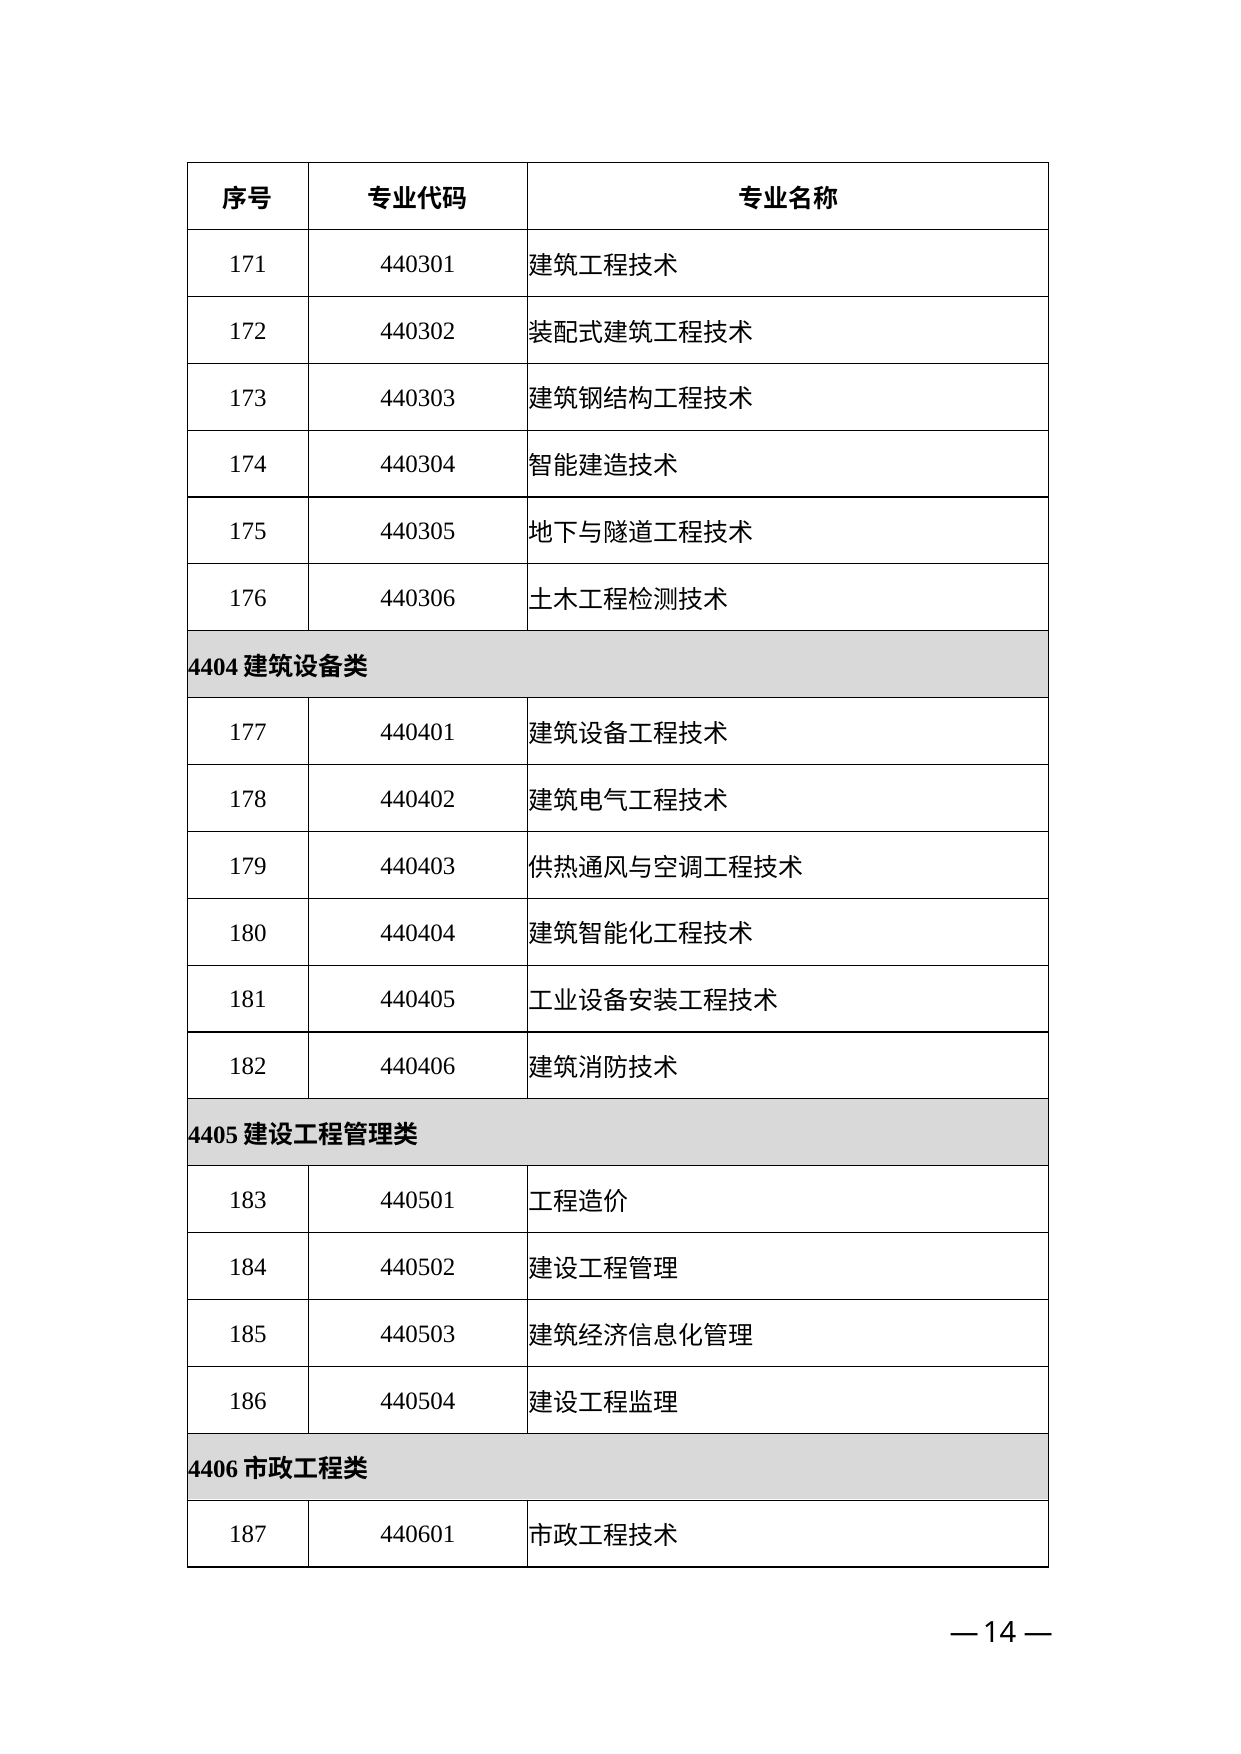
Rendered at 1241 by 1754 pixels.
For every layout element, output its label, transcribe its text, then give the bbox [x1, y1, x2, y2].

table_cell 建筑钢结构工程技术 [528, 364, 1048, 429]
table_cell 172 [188, 297, 308, 363]
table_cell 183 [188, 1166, 308, 1232]
table_cell 181 [188, 966, 308, 1031]
table_cell 地下与隧道工程技术 [528, 498, 1048, 563]
table_cell 176 [188, 564, 308, 630]
table_cell 171 [188, 230, 308, 296]
table_cell 建筑设备工程技术 [528, 698, 1048, 764]
table_cell 装配式建筑工程技术 [528, 297, 1048, 363]
table_cell 440503 [309, 1300, 527, 1366]
table_cell 建设工程管理 [528, 1233, 1048, 1299]
table_cell 187 [188, 1501, 308, 1566]
table_cell 185 [188, 1300, 308, 1366]
table_cell 工程造价 [528, 1166, 1048, 1232]
table_cell 440303 [309, 364, 527, 429]
table_cell 440501 [309, 1166, 527, 1232]
table_cell 440406 [309, 1033, 527, 1098]
table_cell 440304 [309, 431, 527, 496]
table_cell 440403 [309, 832, 527, 898]
table_cell 440306 [309, 564, 527, 630]
table_cell 建筑工程技术 [528, 230, 1048, 296]
table_cell 440305 [309, 498, 527, 563]
table_cell 440405 [309, 966, 527, 1031]
table_cell 179 [188, 832, 308, 898]
table_cell 175 [188, 498, 308, 563]
table_cell 建筑电气工程技术 [528, 765, 1048, 831]
table_cell 市政工程技术 [528, 1501, 1048, 1566]
table_cell 182 [188, 1033, 308, 1098]
table_cell 供热通风与空调工程技术 [528, 832, 1048, 898]
table_cell 177 [188, 698, 308, 764]
table_cell 440301 [309, 230, 527, 296]
table_cell 440402 [309, 765, 527, 831]
table_cell 建筑消防技术 [528, 1033, 1048, 1098]
table_cell 440502 [309, 1233, 527, 1299]
table_cell 智能建造技术 [528, 431, 1048, 496]
table_cell 174 [188, 431, 308, 496]
table_cell 186 [188, 1367, 308, 1433]
table_cell 建设工程监理 [528, 1367, 1048, 1433]
table_cell 工业设备安装工程技术 [528, 966, 1048, 1031]
table_cell 4406市政工程类 [188, 1434, 1048, 1499]
table_cell 180 [188, 899, 308, 964]
table_cell 4404建筑设备类 [188, 631, 1048, 697]
table_cell 440302 [309, 297, 527, 363]
table_header 专业代码 [309, 163, 527, 229]
table_cell 建筑智能化工程技术 [528, 899, 1048, 964]
table_cell 173 [188, 364, 308, 429]
table_cell 440404 [309, 899, 527, 964]
table_cell 178 [188, 765, 308, 831]
table_cell 184 [188, 1233, 308, 1299]
table_cell 440504 [309, 1367, 527, 1433]
table_cell 4405建设工程管理类 [188, 1099, 1048, 1165]
table_header 序号 [188, 163, 308, 229]
table_cell 土木工程检测技术 [528, 564, 1048, 630]
table_cell 440401 [309, 698, 527, 764]
table_cell 440601 [309, 1501, 527, 1566]
table_header 专业名称 [528, 163, 1048, 229]
table_cell 建筑经济信息化管理 [528, 1300, 1048, 1366]
